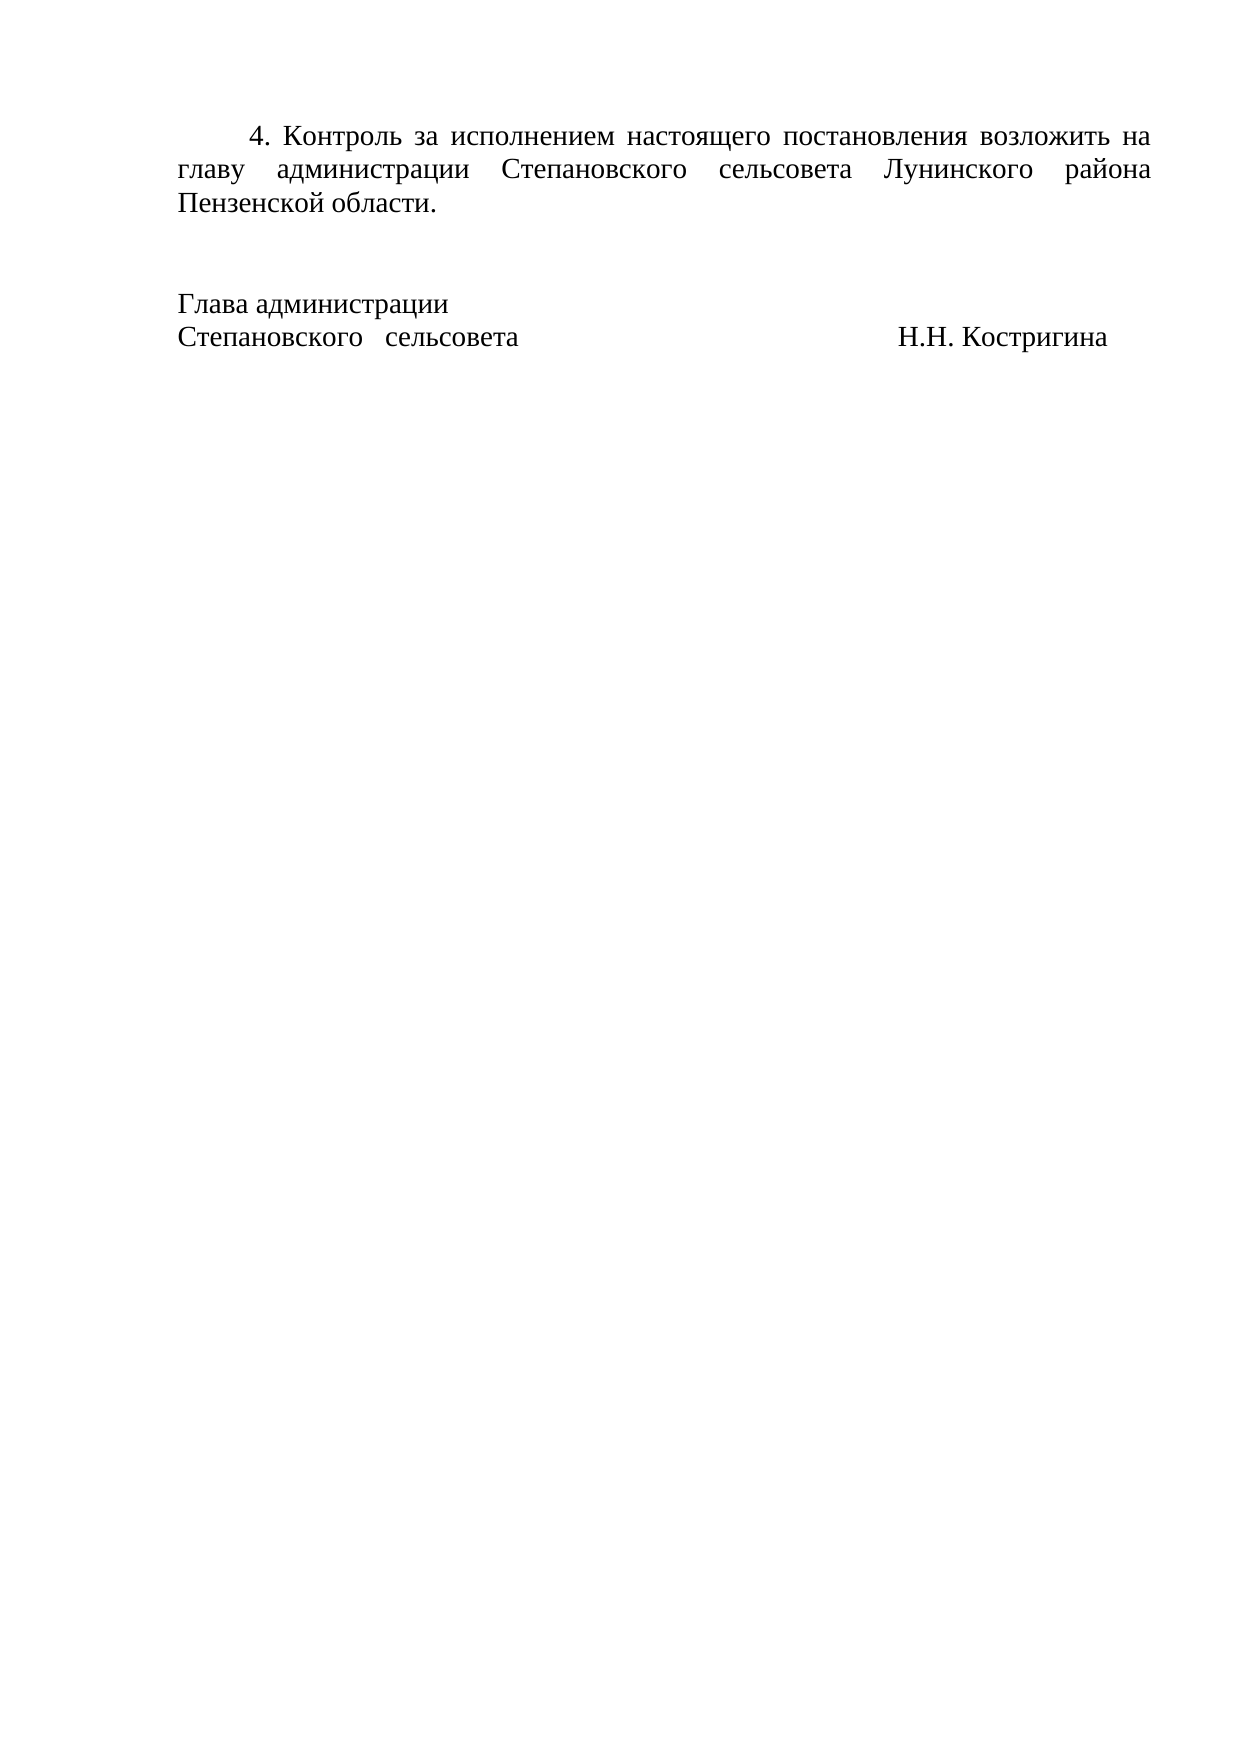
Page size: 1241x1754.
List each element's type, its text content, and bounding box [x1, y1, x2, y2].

text 4. Контроль за исполнением настоящего постановления возложить на главу администрации Степановского сельсовета Лунинского района Пензенской области. [177, 118, 1152, 219]
text Степановского сельсовета Н.Н. Костригина [177, 319, 1152, 353]
text Глава администрации [177, 286, 1152, 319]
